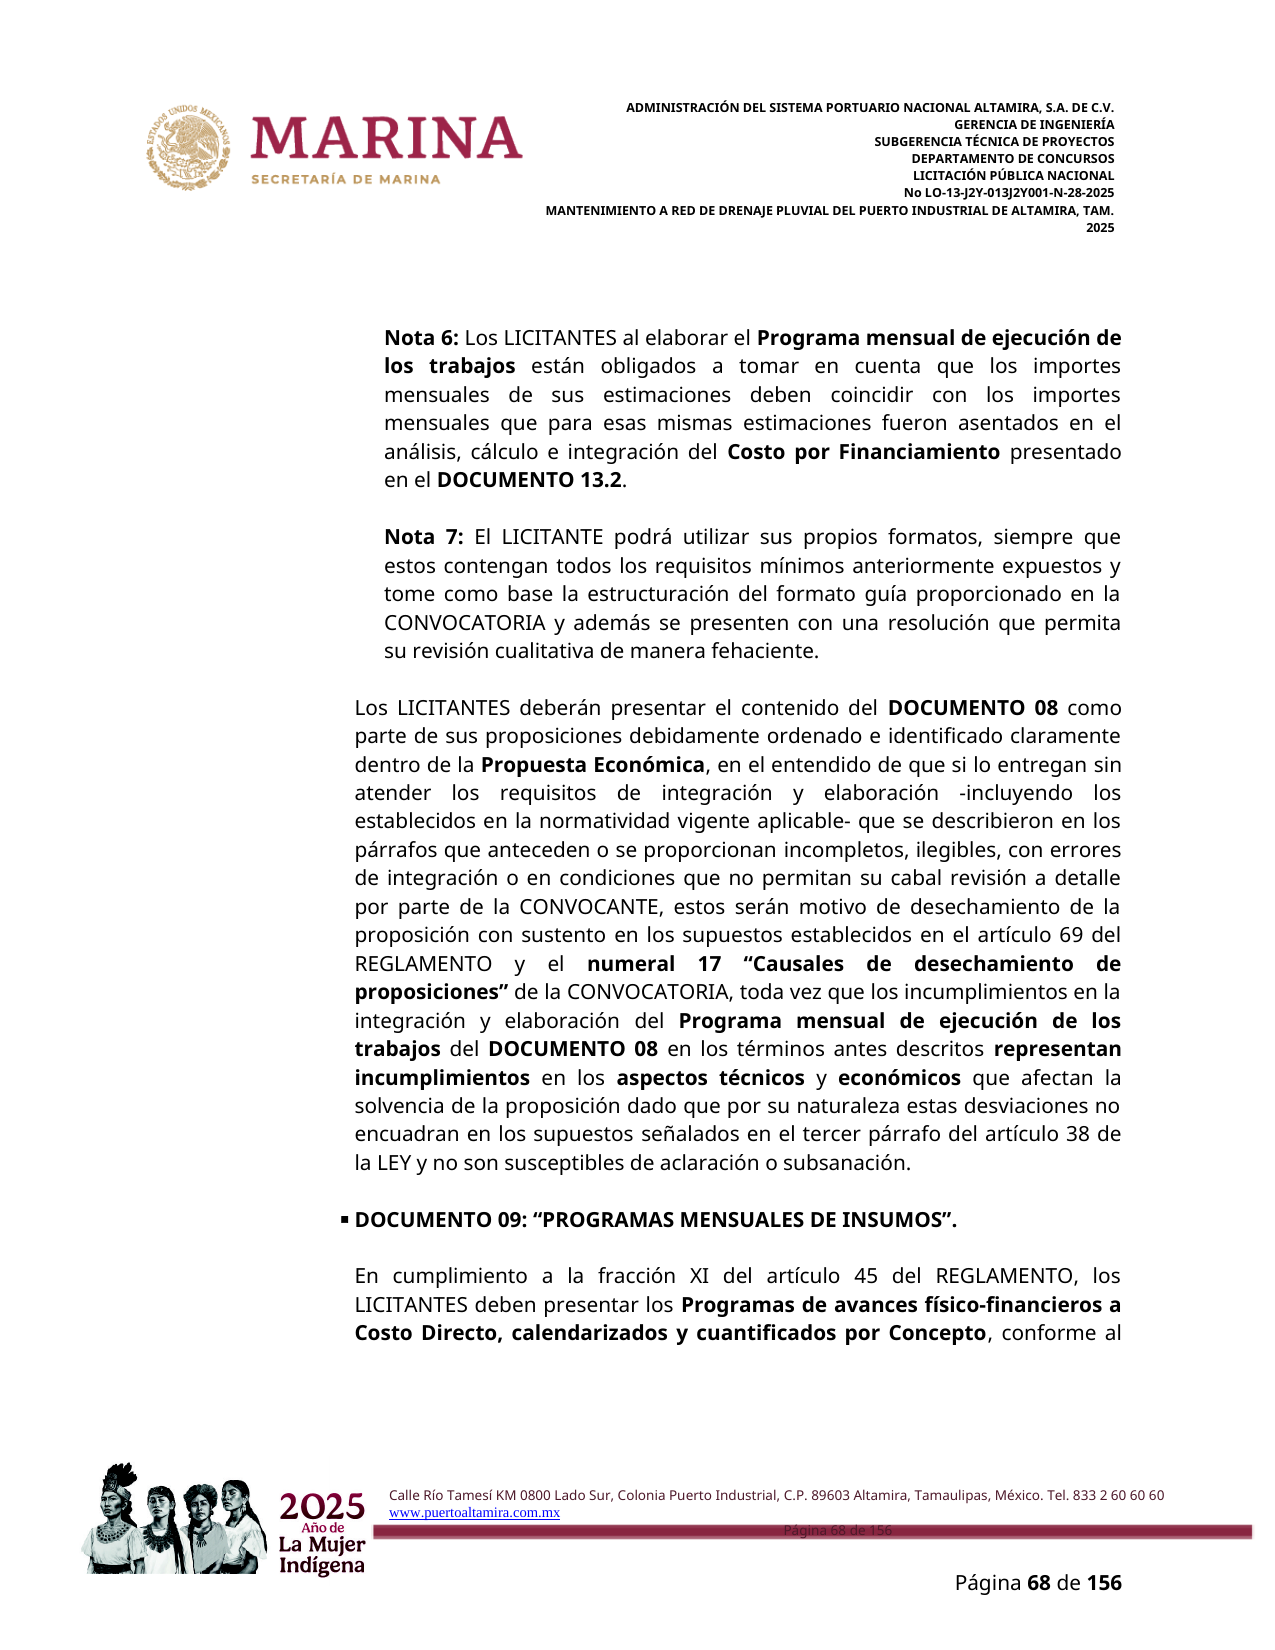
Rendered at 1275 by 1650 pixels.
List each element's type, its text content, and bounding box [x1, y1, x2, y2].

text Nota 7: El LICITANTE podrá utilizar sus propios formatos, siempre que estos contengan todos los requisitos mínimos anteriormente expuestos y tome como base la estructuración del formato guía proporcionado en la CONVOCATORIA y además se presenten con una resolución que permita su revisión cualitativa de manera fehaciente. [384, 522, 1122, 664]
text Nota 6: Los LICITANTES al elaborar el Programa mensual de ejecución de los trabajos están obligados a tomar en cuenta que los importes mensuales de sus estimaciones deben coincidir con los importes mensuales que para esas mismas estimaciones fueron asentados en el análisis, cálculo e integración del Costo por Financiamiento presentado en el DOCUMENTO 13.2. [384, 323, 1122, 494]
list DOCUMENTO 09: “PROGRAMAS MENSUALES DE INSUMOS”. [340, 1205, 1122, 1233]
picture [146, 101, 543, 191]
picture [11, 1456, 1256, 1586]
text Los LICITANTES deberán presentar el contenido del DOCUMENTO 08 como parte de sus proposiciones debidamente ordenado e identificado claramente dentro de la Propuesta Económica, en el entendido de que si lo entregan sin atender los requisitos de integración y elaboración -incluyendo los establecidos en la normatividad vigente aplicable- que se describieron en los párrafos que anteceden o se proporcionan incompletos, ilegibles, con errores de integración o en condiciones que no permitan su cabal revisión a detalle por parte de la CONVOCANTE, estos serán motivo de desechamiento de la proposición con sustento en los supuestos establecidos en el artículo 69 del REGLAMENTO y el numeral 17 “Causales de desechamiento de proposiciones” de la CONVOCATORIA, toda vez que los incumplimientos en la integración y elaboración del Programa mensual de ejecución de los trabajos del DOCUMENTO 08 en los términos antes descritos representan incumplimientos en los aspectos técnicos y económicos que afectan la solvencia de la proposición dado que por su naturaleza estas desviaciones no encuadran en los supuestos señalados en el tercer párrafo del artículo 38 de la LEY y no son susceptibles de aclaración o subsanación. [354, 693, 1122, 1176]
